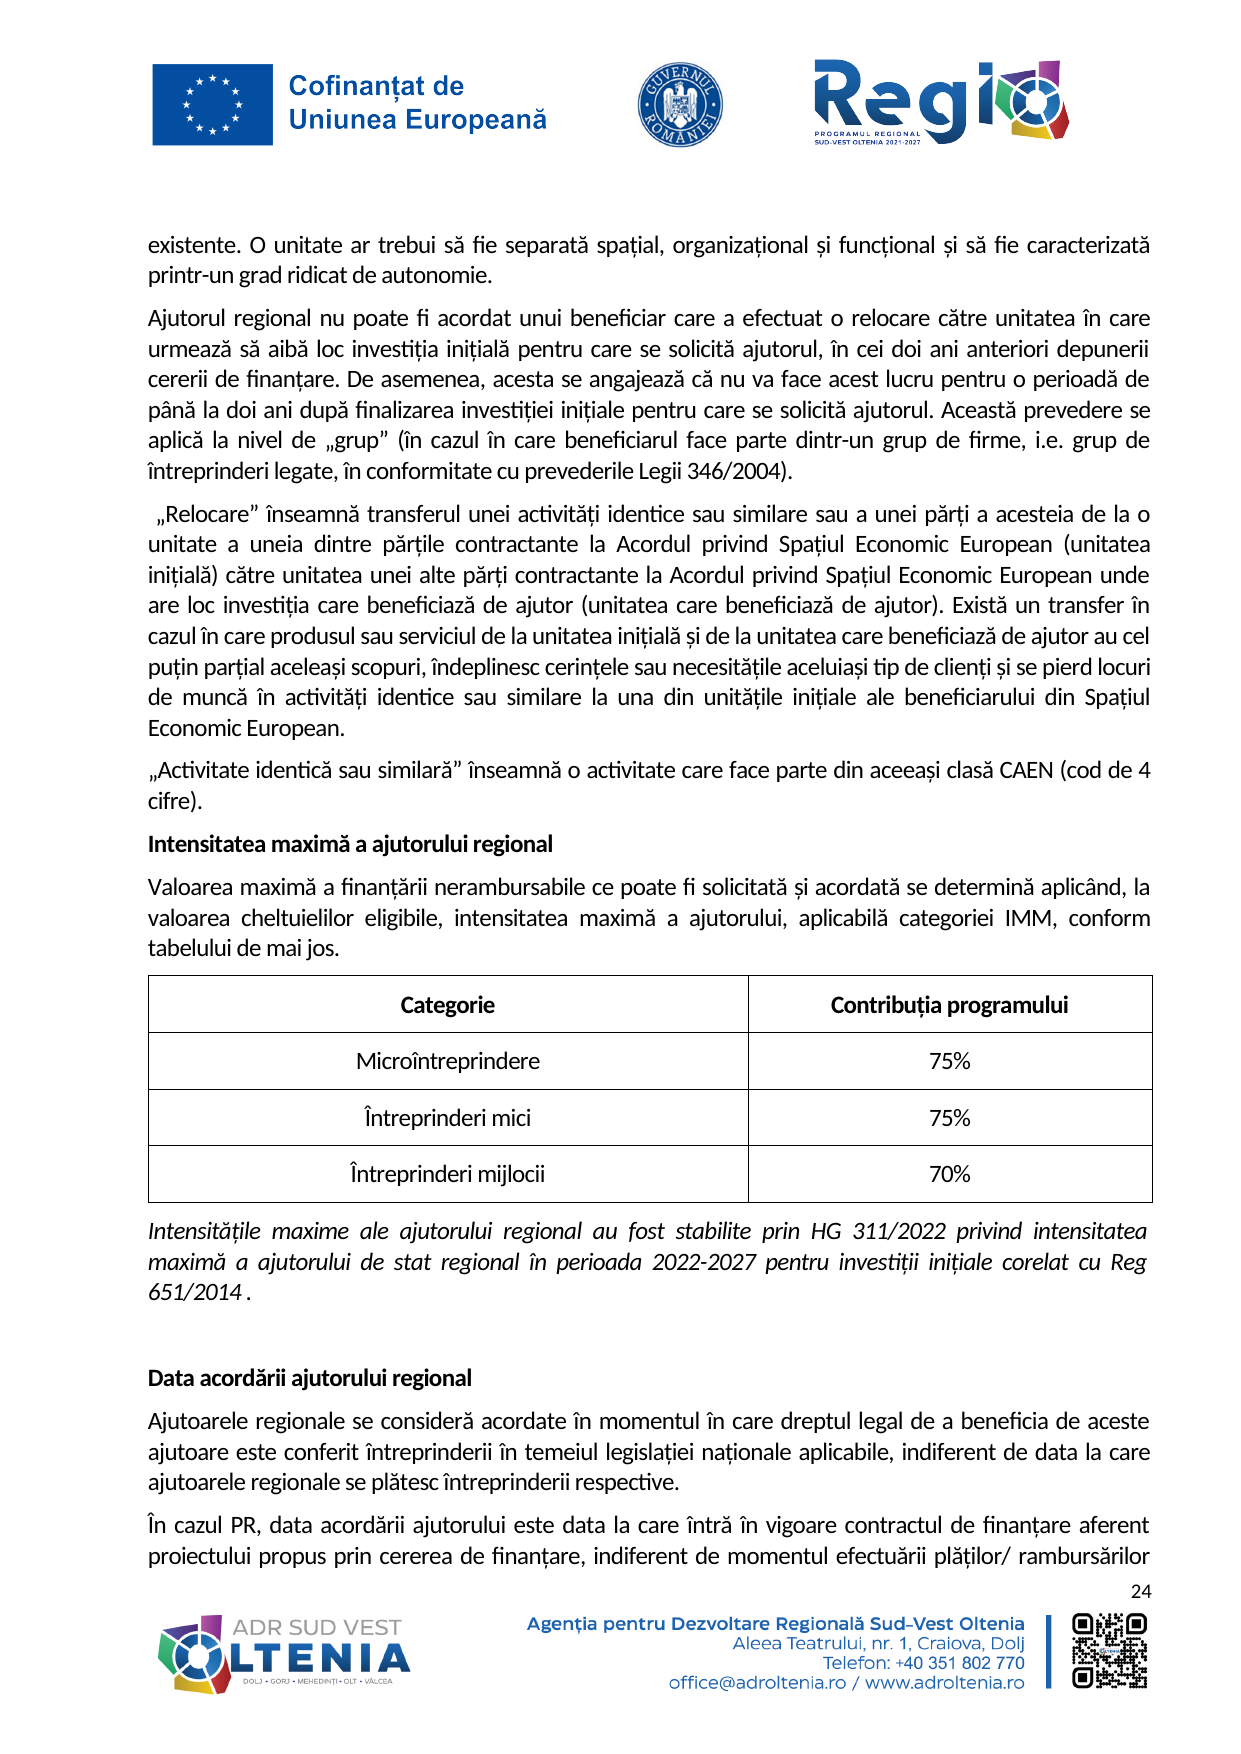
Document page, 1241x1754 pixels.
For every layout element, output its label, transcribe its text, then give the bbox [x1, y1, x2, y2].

table_cell Microîntreprindere [149, 1033, 748, 1088]
text Ajutorul regional nu poate fi acordat unui beneficiar care a efectuat o relocare către unitatea în care urmează să aibă loc investiția inițială pentru care se solicită ajutorul, în cei doi ani anteriori depunerii cererii de finanțare. De asemenea, acesta se angajează că nu va face acest lucru pentru o perioadă de până la doi ani după finalizarea investiției inițiale pentru care se solicită ajutorul. Această prevedere se aplică la nivel de „grup” (în cazul în care beneficiarul face parte dintr-un grup de firme, i.e. grup de întreprinderi legate, în conformitate cu prevederile Legii 346/2004). [148, 302, 1152, 486]
table_cell Întreprinderi mijlocii [149, 1146, 748, 1202]
table_cell Întreprinderi mici [149, 1090, 748, 1145]
picture [147, 59, 549, 149]
text „Relocare” înseamnă transferul unei activități identice sau similare sau a unei părți a acesteia de la o unitate a uneia dintre părțile contractante la Acordul privind Spațiul Economic European (unitatea inițială) către unitatea unei alte părți contractante la Acordul privind Spațiul Economic European unde are loc investiția care beneficiază de ajutor (unitatea care beneficiază de ajutor). Există un transfer în cazul în care produsul sau serviciul de la unitatea inițială și de la unitatea care beneficiază de ajutor au cel puțin parțial aceleași scopuri, îndeplinesc cerințele sau necesitățile aceluiași tip de clienți și se pierd locuri de muncă în activități identice sau similare la una din unitățile inițiale ale beneficiarului din Spațiul Economic European. [148, 498, 1152, 742]
picture [633, 60, 728, 149]
text Data acordării ajutorului regional [148, 1362, 1152, 1393]
text Valoarea maximă a finanțării nerambursabile ce poate fi solicitată și acordată se determină aplicând, la valoarea cheltuielilor eligibile, intensitatea maximă a ajutorului, aplicabilă categoriei IMM, conform tabelului de mai jos. [148, 871, 1152, 963]
text Ajutoarele regionale se consideră acordate în momentul în care dreptul legal de a beneficia de aceste ajutoare este conferit întreprinderii în temeiul legislației naționale aplicabile, indiferent de data la care ajutoarele regionale se plătesc întreprinderii respective. [148, 1405, 1152, 1497]
table_header Categorie [149, 976, 748, 1032]
text Intensitățile maxime ale ajutorului regional au fost stabilite prin HG 311/2022 privind intensitatea maximă a ajutorului de stat regional în perioada 2022-2027 pentru investiții inițiale corelat cu Reg 651/2014 . [148, 1215, 1152, 1307]
table_cell 75% [749, 1033, 1152, 1088]
table_cell 70% [749, 1146, 1152, 1202]
table_cell 75% [749, 1090, 1152, 1145]
text „Activitate identică sau similară” înseamnă o activitate care face parte din aceeași clasă CAEN (cod de 4 cifre). [148, 755, 1152, 816]
text Intensitatea maximă a ajutorului regional [148, 828, 1152, 859]
picture [812, 58, 1071, 147]
table_header Contribuția programului [749, 976, 1152, 1032]
picture [148, 1604, 1152, 1701]
